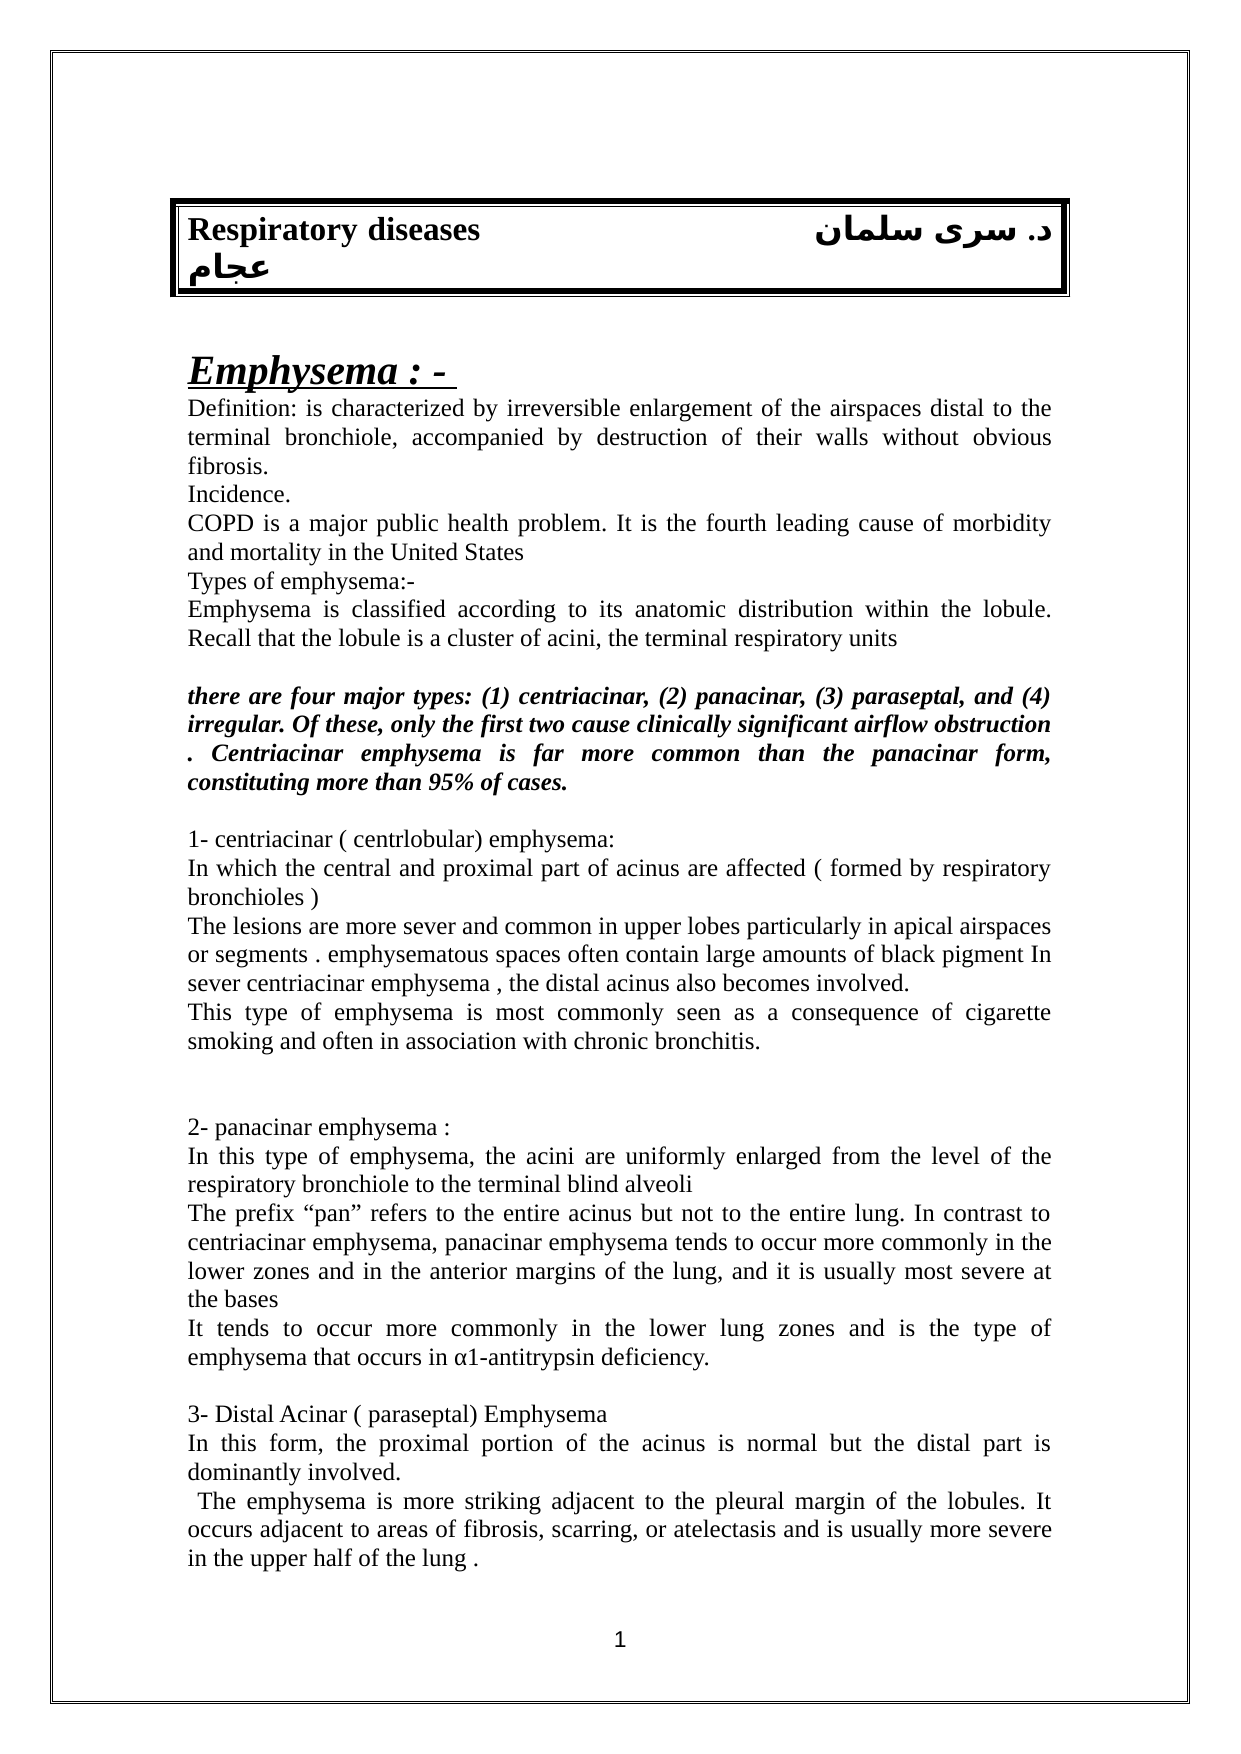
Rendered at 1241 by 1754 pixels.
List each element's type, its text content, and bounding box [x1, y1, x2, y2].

text 2- panacinar emphysema : [187, 1112, 1053, 1141]
text Emphysema : - [187, 345, 1053, 393]
text In this form, the proximal portion of the acinus is normal but the distal part is dominantly involved. [187, 1428, 1053, 1486]
text COPD is a major public health problem. It is the fourth leading cause of morbidity and mortality in the United States [187, 508, 1053, 566]
text In this type of emphysema, the acini are uniformly enlarged from the level of the respiratory bronchiole to the terminal blind alveoli [187, 1141, 1053, 1198]
text The lesions are more sever and common in upper lobes particularly in apical airspaces or segments . emphysematous spaces often contain large amounts of black pigment In sever centriacinar emphysema , the distal acinus also becomes involved. [187, 911, 1053, 997]
text 3- Distal Acinar ( paraseptal) Emphysema [187, 1399, 1053, 1428]
text Emphysema is classified according to its anatomic distribution within the lobule. Recall that the lobule is a cluster of acini, the terminal respiratory units [187, 594, 1053, 652]
text there are four major types: (1) centriacinar, (2) panacinar, (3) paraseptal, and (4) irregular. Of these, only the first two cause clinically significant airflow obstruction . Centriacinar emphysema is far more common than the panacinar form, constituting more than 95% of cases. [187, 681, 1053, 796]
text This type of emphysema is most commonly seen as a consequence of cigarette smoking and often in association with chronic bronchitis. [187, 997, 1053, 1054]
text The emphysema is more striking adjacent to the pleural margin of the lobules. It occurs adjacent to areas of fibrosis, scarring, or atelectasis and is usually more severe in the upper half of the lung . [187, 1486, 1053, 1572]
text Respiratory diseases د. سرى سلمان عجام [179, 207, 1061, 288]
text It tends to occur more commonly in the lower lung zones and is the type of emphysema that occurs in α1-antitrypsin deficiency. [187, 1313, 1053, 1371]
text Types of emphysema:- [187, 566, 1053, 594]
text Incidence. [187, 479, 1053, 508]
text The prefix “pan” refers to the entire acinus but not to the entire lung. In contrast to centriacinar emphysema, panacinar emphysema tends to occur more commonly in the lower zones and in the anterior margins of the lung, and it is usually most severe at the bases [187, 1198, 1053, 1313]
text Definition: is characterized by irreversible enlargement of the airspaces distal to the terminal bronchiole, accompanied by destruction of their walls without obvious fibrosis. [187, 393, 1053, 479]
text In which the central and proximal part of acinus are affected ( formed by respiratory bronchioles ) [187, 853, 1053, 911]
text 1- centriacinar ( centrlobular) emphysema: [187, 824, 1053, 853]
